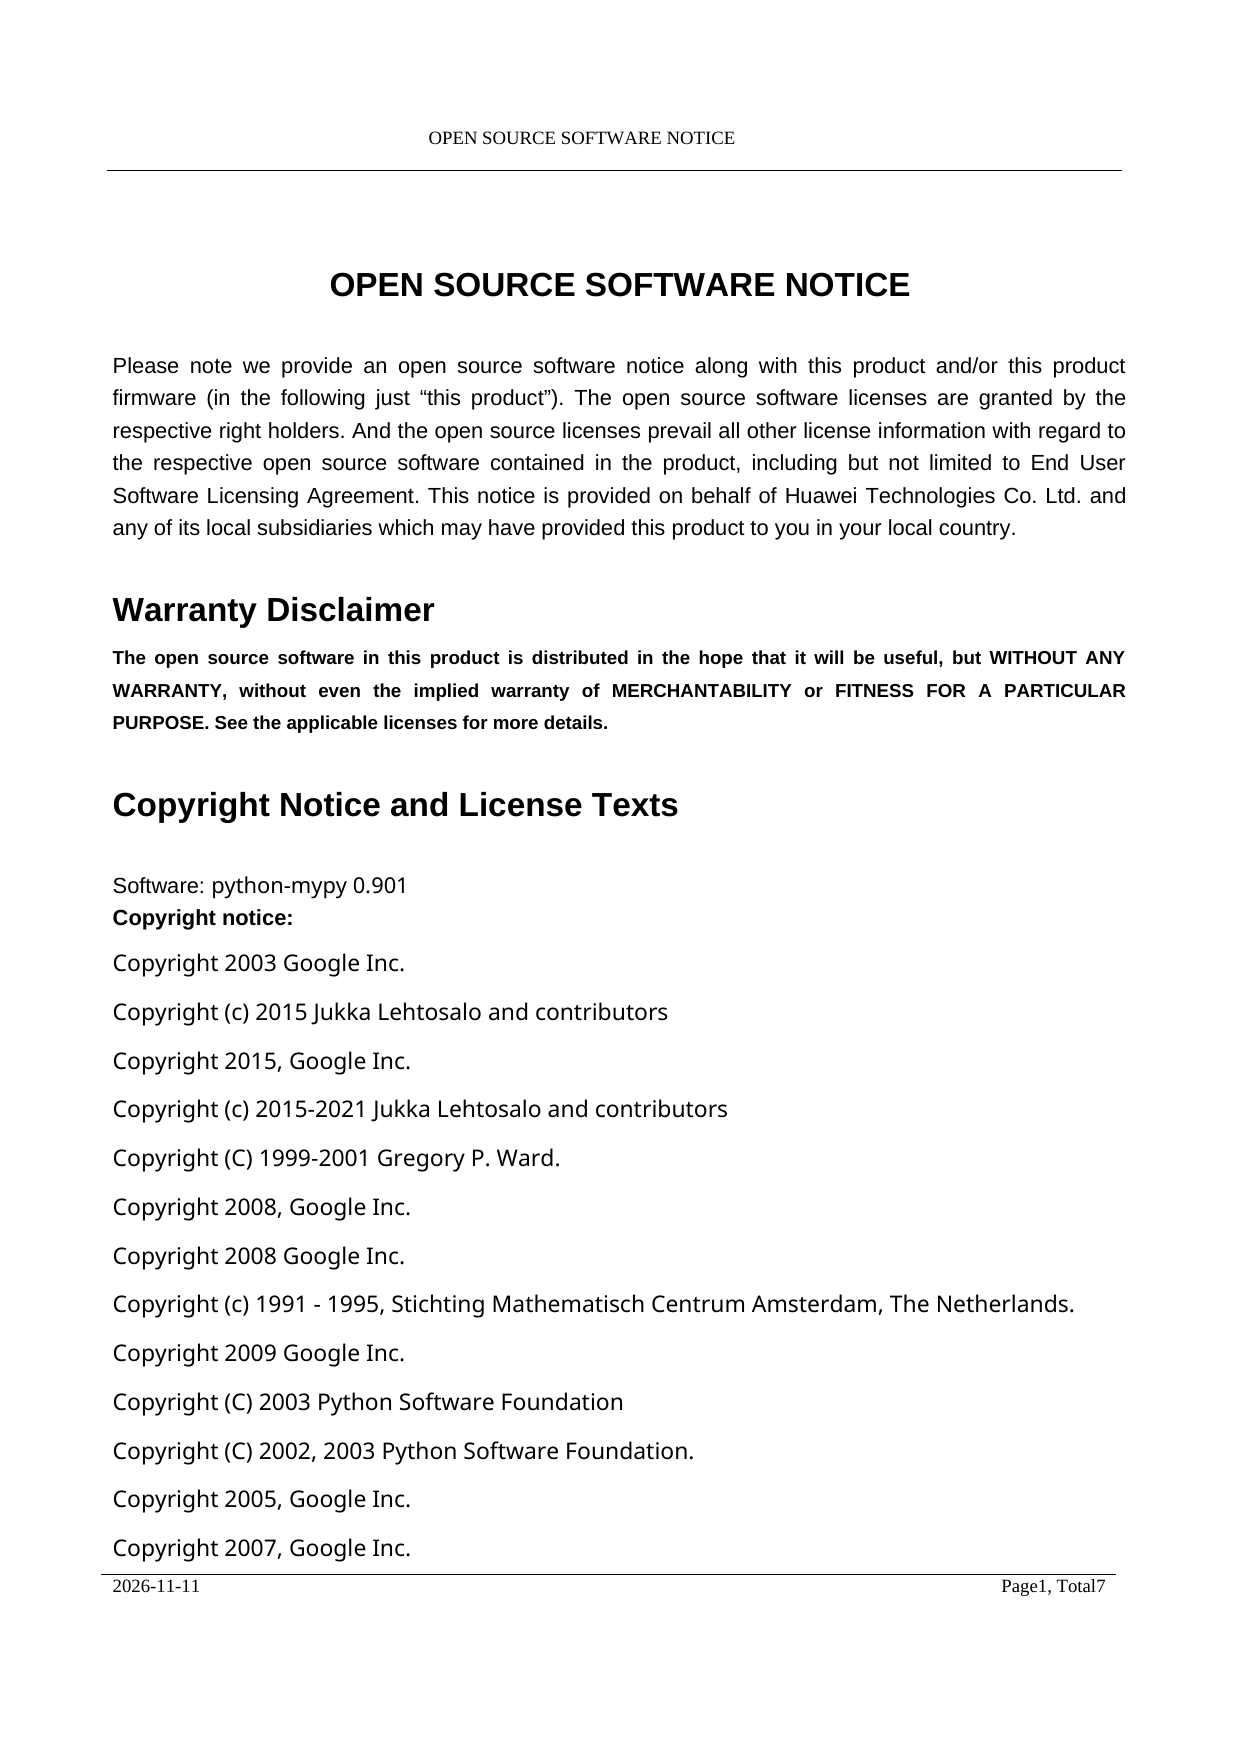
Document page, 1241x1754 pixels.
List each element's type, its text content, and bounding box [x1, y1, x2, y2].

text Copyright notice: [112, 901, 1128, 934]
text The open source software in this product is distributed in the hope that it will be useful, but WITHOUT ANY WARRANTY, without even the implied warranty of MERCHANTABILITY or FITNESS FOR A PARTICULAR PURPOSE. See the applicable licenses for more details. [112, 641, 1128, 739]
text Copyright Notice and License Texts [112, 771, 1128, 836]
text Warranty Disclaimer [112, 576, 1128, 641]
text OPEN SOURCE SOFTWARE NOTICE [112, 251, 1128, 316]
text Please note we provide an open source software notice along with this product and/or this product firmware (in the following just “this product”). The open source software licenses are granted by the respective right holders. And the open source licenses prevail all other license information with regard to the respective open source software contained in the product, including but not limited to End User Software Licensing Agreement. This notice is provided on behalf of Huawei Technologies Co. Ltd. and any of its local subsidiaries which may have provided this product to you in your local country. [112, 349, 1128, 544]
text Software: python-mypy 0.901 [112, 869, 1128, 901]
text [112, 947, 1128, 1564]
